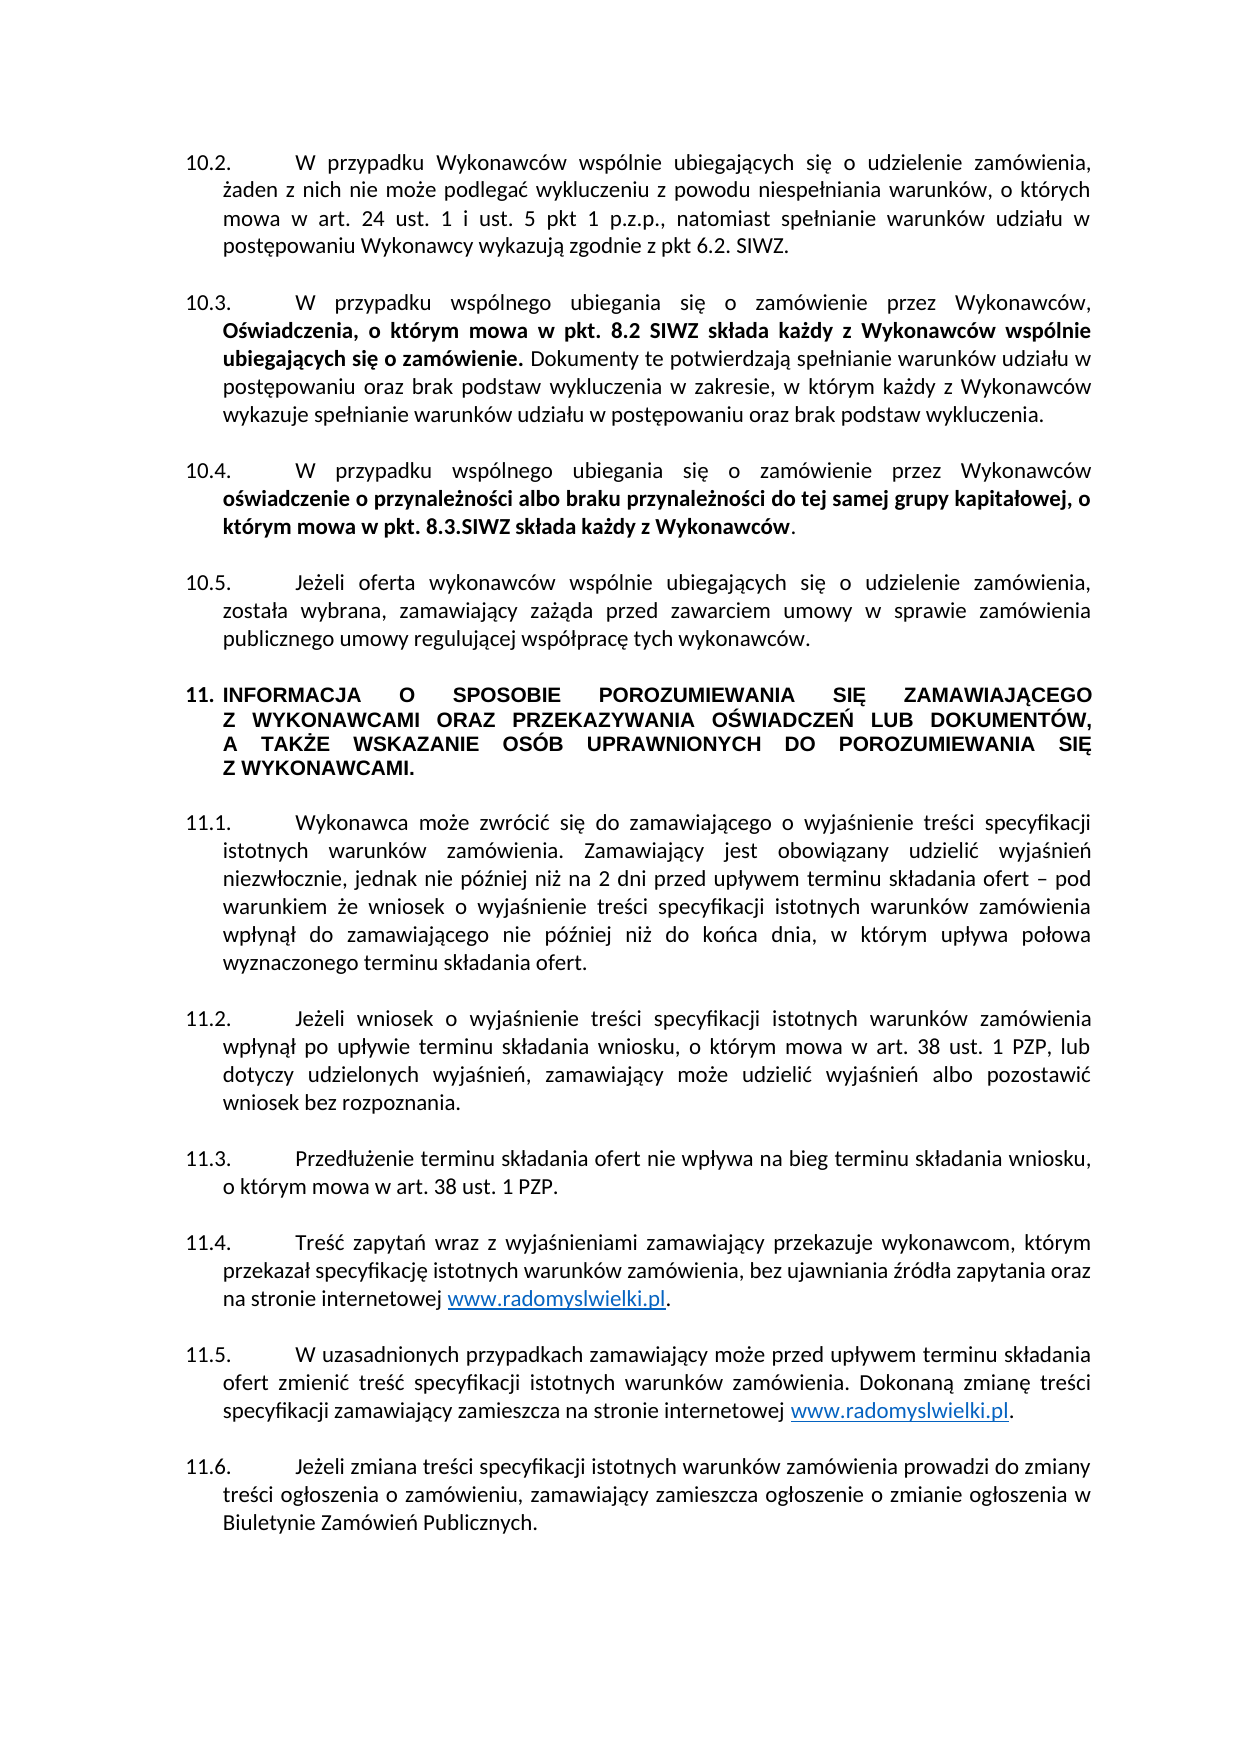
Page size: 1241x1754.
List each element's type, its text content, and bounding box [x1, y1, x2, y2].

list Jeżeli oferta wykonawców wspólnie ubiegających się o udzielenie zamówienia, została wybrana, zamawiający zażąda przed zawarciem umowy w sprawie zamówienia publicznego umowy regulującej współpracę tych wykonawców. [185, 568, 1093, 652]
list Treść zapytań wraz z wyjaśnieniami zamawiający przekazuje wykonawcom, którym przekazał specyfikację istotnych warunków zamówienia, bez ujawniania źródła zapytania oraz na stronie internetowej www.radomyslwielki.pl. [185, 1228, 1093, 1312]
list W przypadku wspólnego ubiegania się o zamówienie przez Wykonawców, Oświadczenia, o którym mowa w pkt. 8.2 SIWZ składa każdy z Wykonawców wspólnie ubiegających się o zamówienie. Dokumenty te potwierdzają spełnianie warunków udziału w postępowaniu oraz brak podstaw wykluczenia w zakresie, w którym każdy z Wykonawców wykazuje spełnianie warunków udziału w postępowaniu oraz brak podstaw wykluczenia. [185, 288, 1093, 428]
list Jeżeli wniosek o wyjaśnienie treści specyfikacji istotnych warunków zamówienia wpłynął po upływie terminu składania wniosku, o którym mowa w art. 38 ust. 1 PZP, lub dotyczy udzielonych wyjaśnień, zamawiający może udzielić wyjaśnień albo pozostawić wniosek bez rozpoznania. [185, 1004, 1093, 1116]
list INFORMACJA O SPOSOBIE POROZUMIEWANIA SIĘ ZAMAWIAJĄCEGO Z WYKONAWCAMI ORAZ PRZEKAZYWANIA OŚWIADCZEŃ LUB DOKUMENTÓW, A TAKŻE WSKAZANIE OSÓB UPRAWNIONYCH DO POROZUMIEWANIA SIĘ Z WYKONAWCAMI. [185, 680, 1093, 780]
list Przedłużenie terminu składania ofert nie wpływa na bieg terminu składania wniosku, o którym mowa w art. 38 ust. 1 PZP. [185, 1144, 1093, 1200]
list W przypadku Wykonawców wspólnie ubiegających się o udzielenie zamówienia, żaden z nich nie może podlegać wykluczeniu z powodu niespełniania warunków, o których mowa w art. 24 ust. 1 i ust. 5 pkt 1 p.z.p., natomiast spełnianie warunków udziału w postępowaniu Wykonawcy wykazują zgodnie z pkt 6.2. SIWZ. [185, 148, 1093, 260]
list W uzasadnionych przypadkach zamawiający może przed upływem terminu składania ofert zmienić treść specyfikacji istotnych warunków zamówienia. Dokonaną zmianę treści specyfikacji zamawiający zamieszcza na stronie internetowej www.radomyslwielki.pl. [185, 1340, 1093, 1424]
list W przypadku wspólnego ubiegania się o zamówienie przez Wykonawców oświadczenie o przynależności albo braku przynależności do tej samej grupy kapitałowej, o którym mowa w pkt. 8.3.SIWZ składa każdy z Wykonawców. [185, 456, 1093, 540]
list Jeżeli zmiana treści specyfikacji istotnych warunków zamówienia prowadzi do zmiany treści ogłoszenia o zamówieniu, zamawiający zamieszcza ogłoszenie o zmianie ogłoszenia w Biuletynie Zamówień Publicznych. [185, 1452, 1093, 1536]
list Wykonawca może zwrócić się do zamawiającego o wyjaśnienie treści specyfikacji istotnych warunków zamówienia. Zamawiający jest obowiązany udzielić wyjaśnień niezwłocznie, jednak nie później niż na 2 dni przed upływem terminu składania ofert – pod warunkiem że wniosek o wyjaśnienie treści specyfikacji istotnych warunków zamówienia wpłynął do zamawiającego nie później niż do końca dnia, w którym upływa połowa wyznaczonego terminu składania ofert. [185, 808, 1093, 976]
